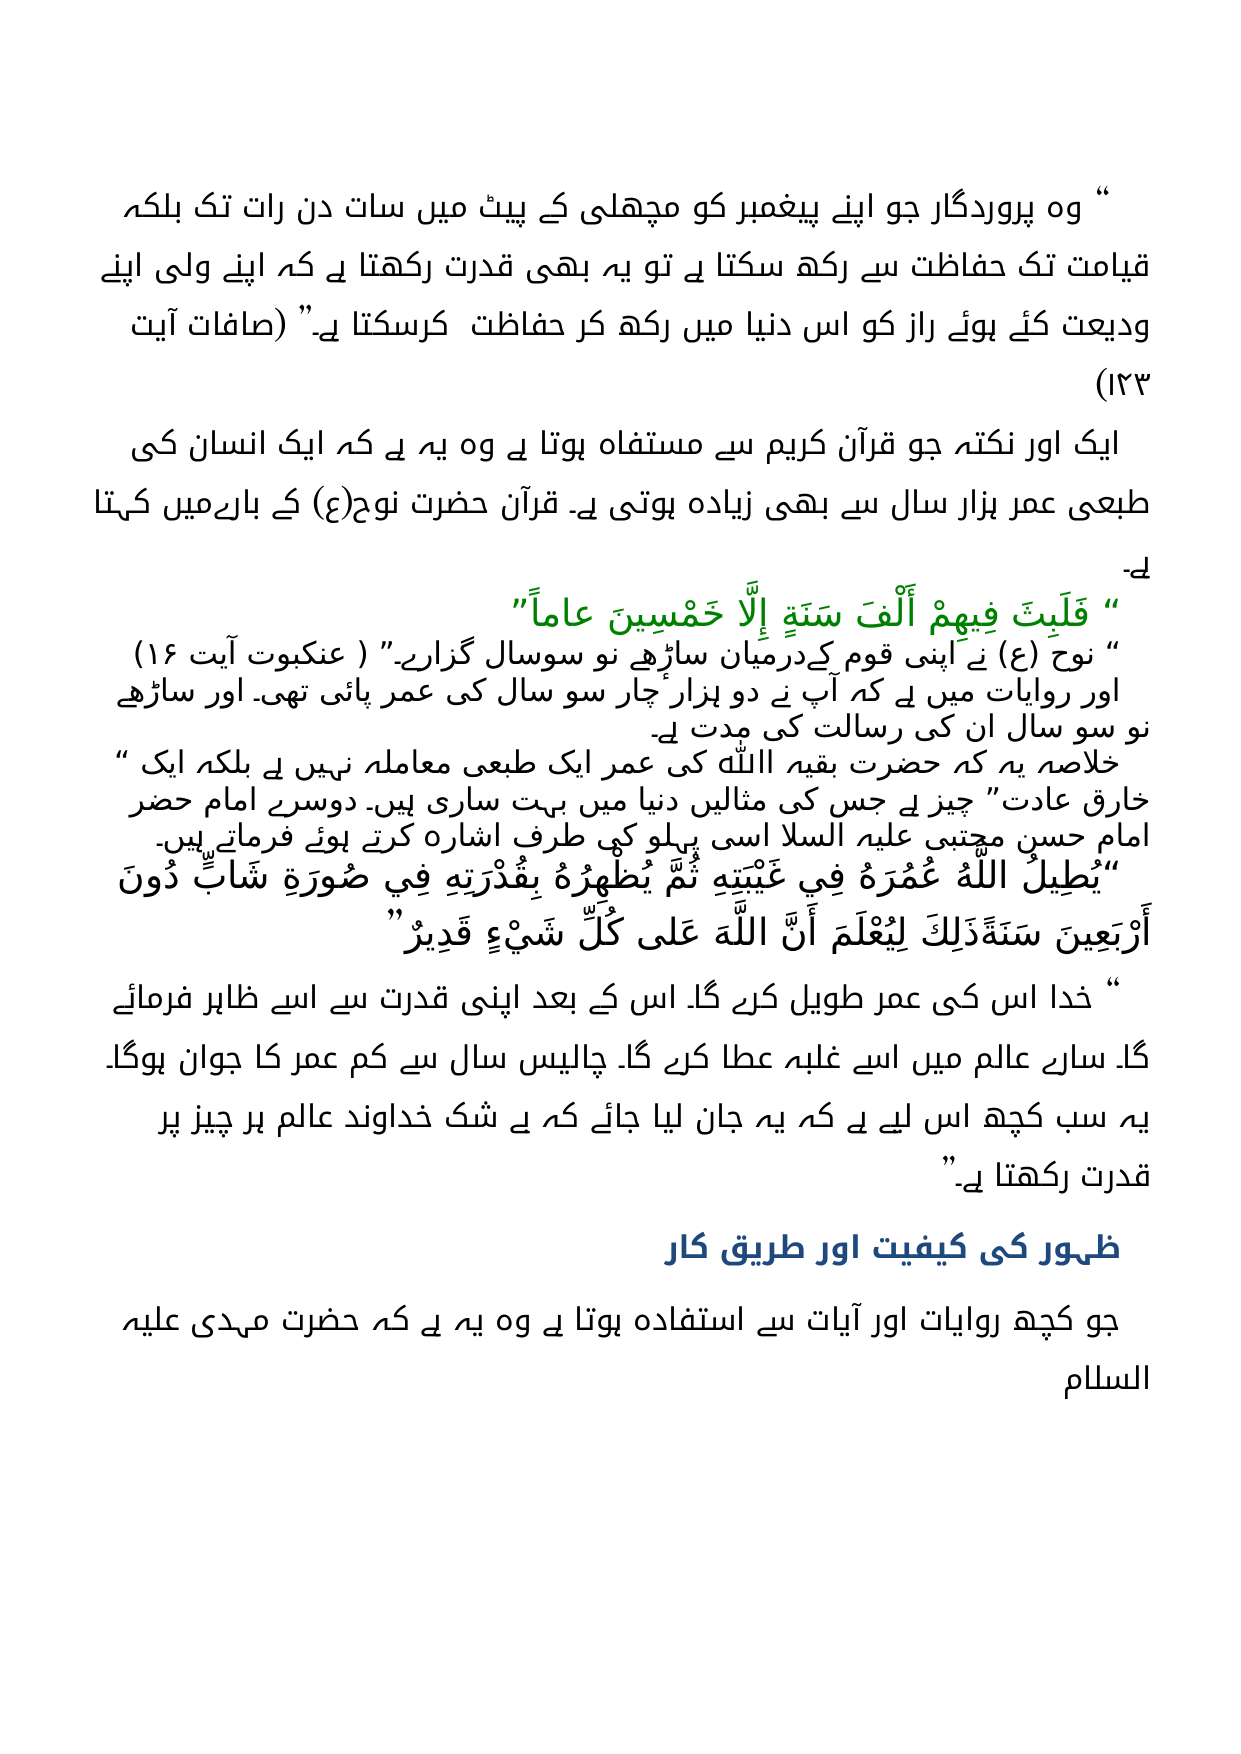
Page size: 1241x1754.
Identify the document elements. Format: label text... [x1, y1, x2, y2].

text “ وہ پروردگار جو اپنے پیغمبر کو مچھلی کے پیٹ میں سات دن رات تک بلکہ قیامت تک حفاظت سے رکھ سکتا ہے تو یہ بھی قدرت رکھتا ہے کہ اپنے ولی اپنے ودیعت کئے ہوئے راز کو اس دنیا میں رکھ کر حفاظت کرسکتا ہے۔” (صافات آیت ۱۴۳) [89, 177, 1152, 414]
text جو کچھ روایات اور آیات سے استفادہ ہوتا ہے وہ یہ ہے کہ حضرت مہدی علیہ السلام [89, 1290, 1152, 1408]
subtitle ظہور کی کیفیت اور طریق کار [89, 1218, 1152, 1277]
text ایک اور نکتہ جو قرآن کریم سے مستفاہ ہوتا ہے وہ یہ ہے کہ ایک انسان کی طبعی عمر ہزار سال سے بھی زیادہ ہوتی ہے۔ قرآن حضرت نوح(ع) کے بارےمیں کہتا ہے۔ [89, 414, 1152, 592]
text “ نوح (ع) نے اپنی قوم کےدرمیان ساڑٕھے نو سوسال گزارے۔” ( عنکبوت آیت ۱۶) [89, 636, 1152, 672]
text “يُطِيلُ‏ اللَّهُ‏ عُمُرَهُ فِي غَيْبَتِهِ ثُمَّ يُظْهِرُهُ بِقُدْرَتِهِ فِي صُورَةِ شَابٍّ دُونَ أَرْبَعِينَ سَنَةًذَلِكَ لِيُعْلَمَ‏ أَنَّ اللَّهَ عَلى‏ كُلِّ شَيْ‏ءٍ قَدِيرٌ” [89, 854, 1152, 969]
text خلاصہ یہ کہ حضرت بقیہ اﷲ کی عمر ایک طبعی معاملہ نہیں ہے بلکہ ایک “ خارق عادت” چیز ہے جس کی مثالیں دنیا میں بہت ساری ہیں۔ دوسرے امام حضر امام حسن مجتبی علیہ السلا اسی پہلو کی طرف اشارہ کرتے ہوئے فرماتے ہیں۔ [89, 745, 1152, 854]
text “ خدا اس کی عمر طویل کرے گا۔ اس کے بعد اپنی قدرت سے اسے ظاہر فرمائے گا۔ سارے عالم میں اسے غلبہ عطا کرے گا۔ چالیس سال سے کم عمر کا جوان ہوگا۔ یہ سب کچھ اس لیے ہے کہ یہ جان لیا جائے کہ بے شک خداوند عالم ہر چیز پر قدرت رکھتا ہے۔” [89, 969, 1152, 1206]
text اور روایات میں ہے کہ آپ نے دو ہزار چار سو سال کی عمر پائی تھی۔ اور ساڑھے نو سو سال ان کی رسالت کی مدت ہے۔ [89, 672, 1152, 745]
text “ فَلَبِثَ فِيهِمْ أَلْفَ سَنَةٍ إِلَّا خَمْسِينَ‏ عاماً” [89, 592, 1152, 636]
